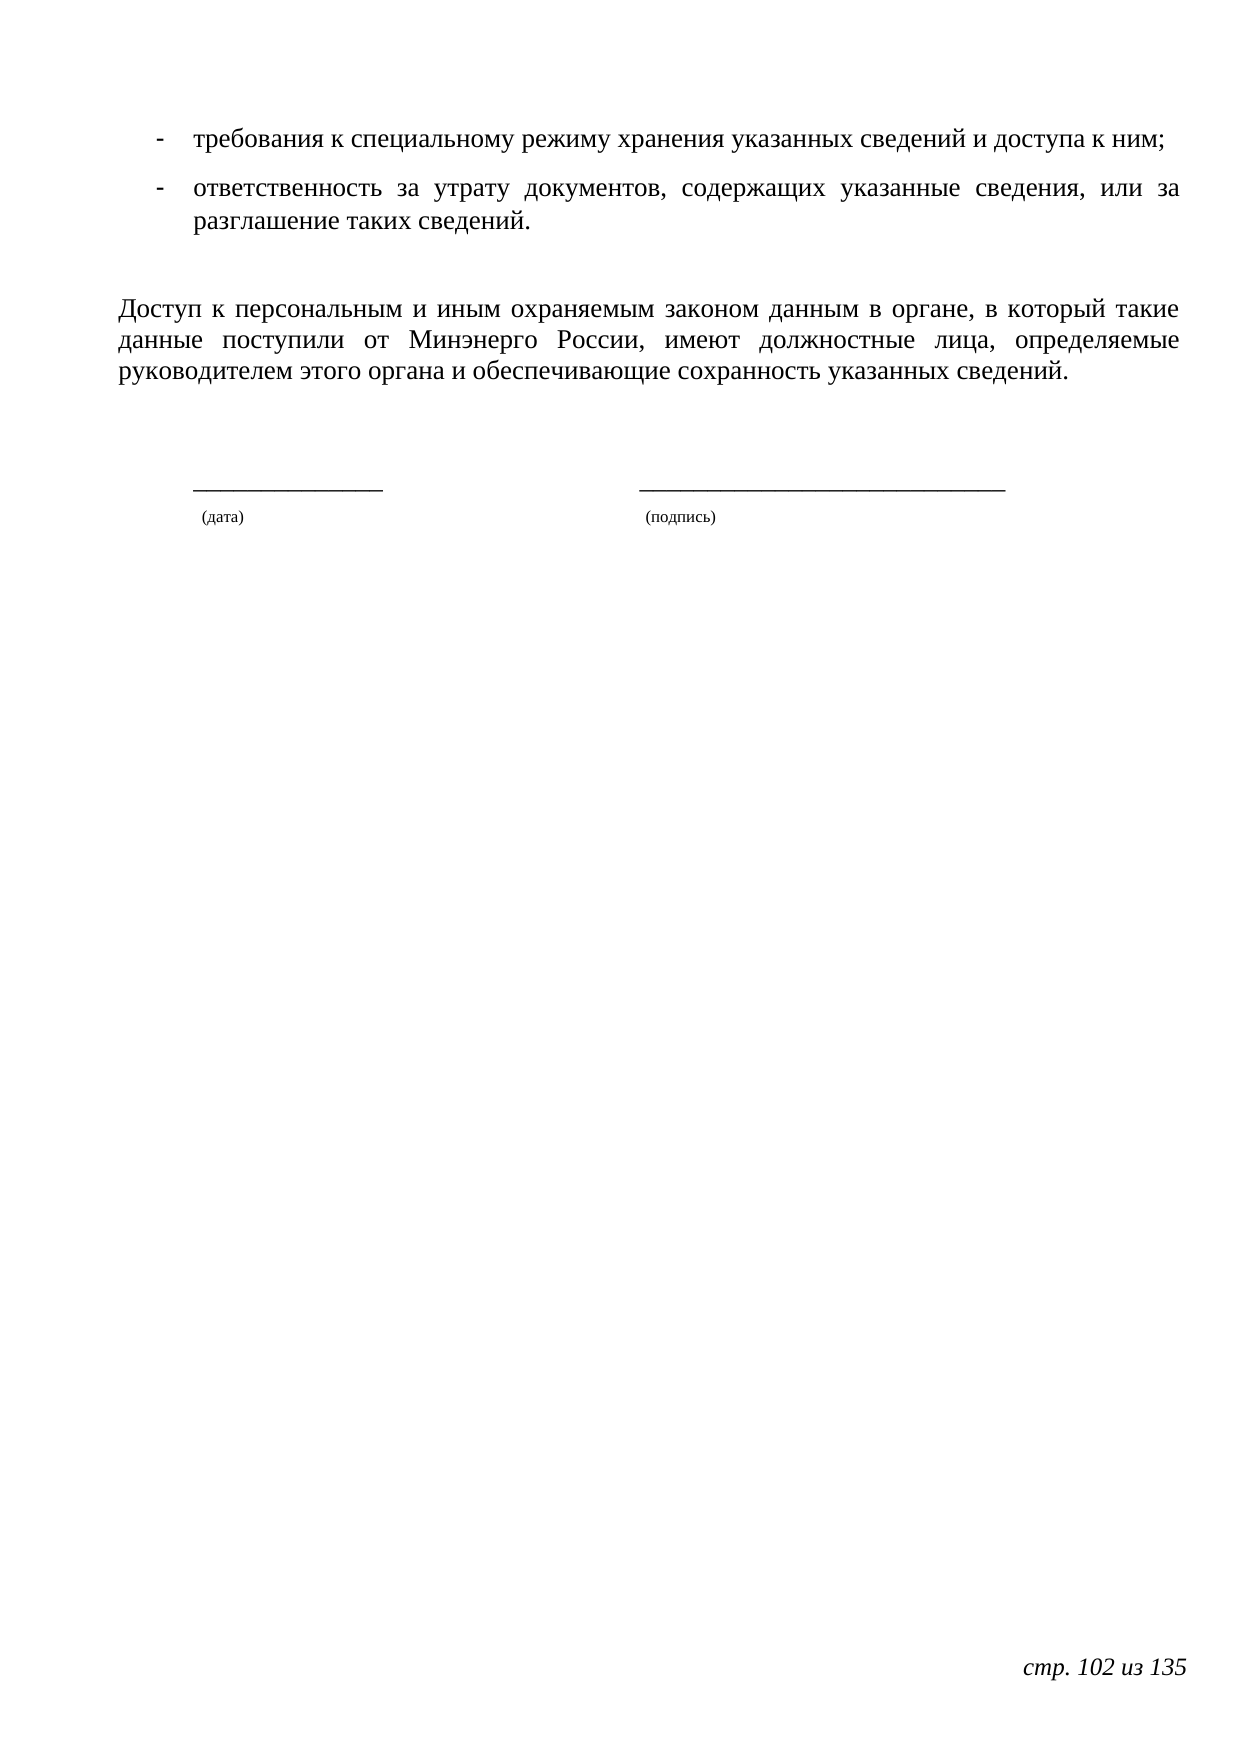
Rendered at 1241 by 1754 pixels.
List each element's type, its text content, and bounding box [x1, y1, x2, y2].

list требования к специальному режиму хранения указанных сведений и доступа к ним; [156, 118, 1181, 155]
text Доступ к персональным и иным охраняемым законом данным в органе, в который такие данные поступили от Минэнерго России, имеют должностные лица, определяемые руководителем этого органа и обеспечивающие сохранность указанных сведений. [118, 292, 1181, 385]
list ответственность за утрату документов, содержащих указанные сведения, или за разглашение таких сведений. [156, 167, 1181, 236]
text (дата) (подпись) [134, 506, 1181, 540]
text ______________ ___________________________ [193, 463, 1181, 494]
